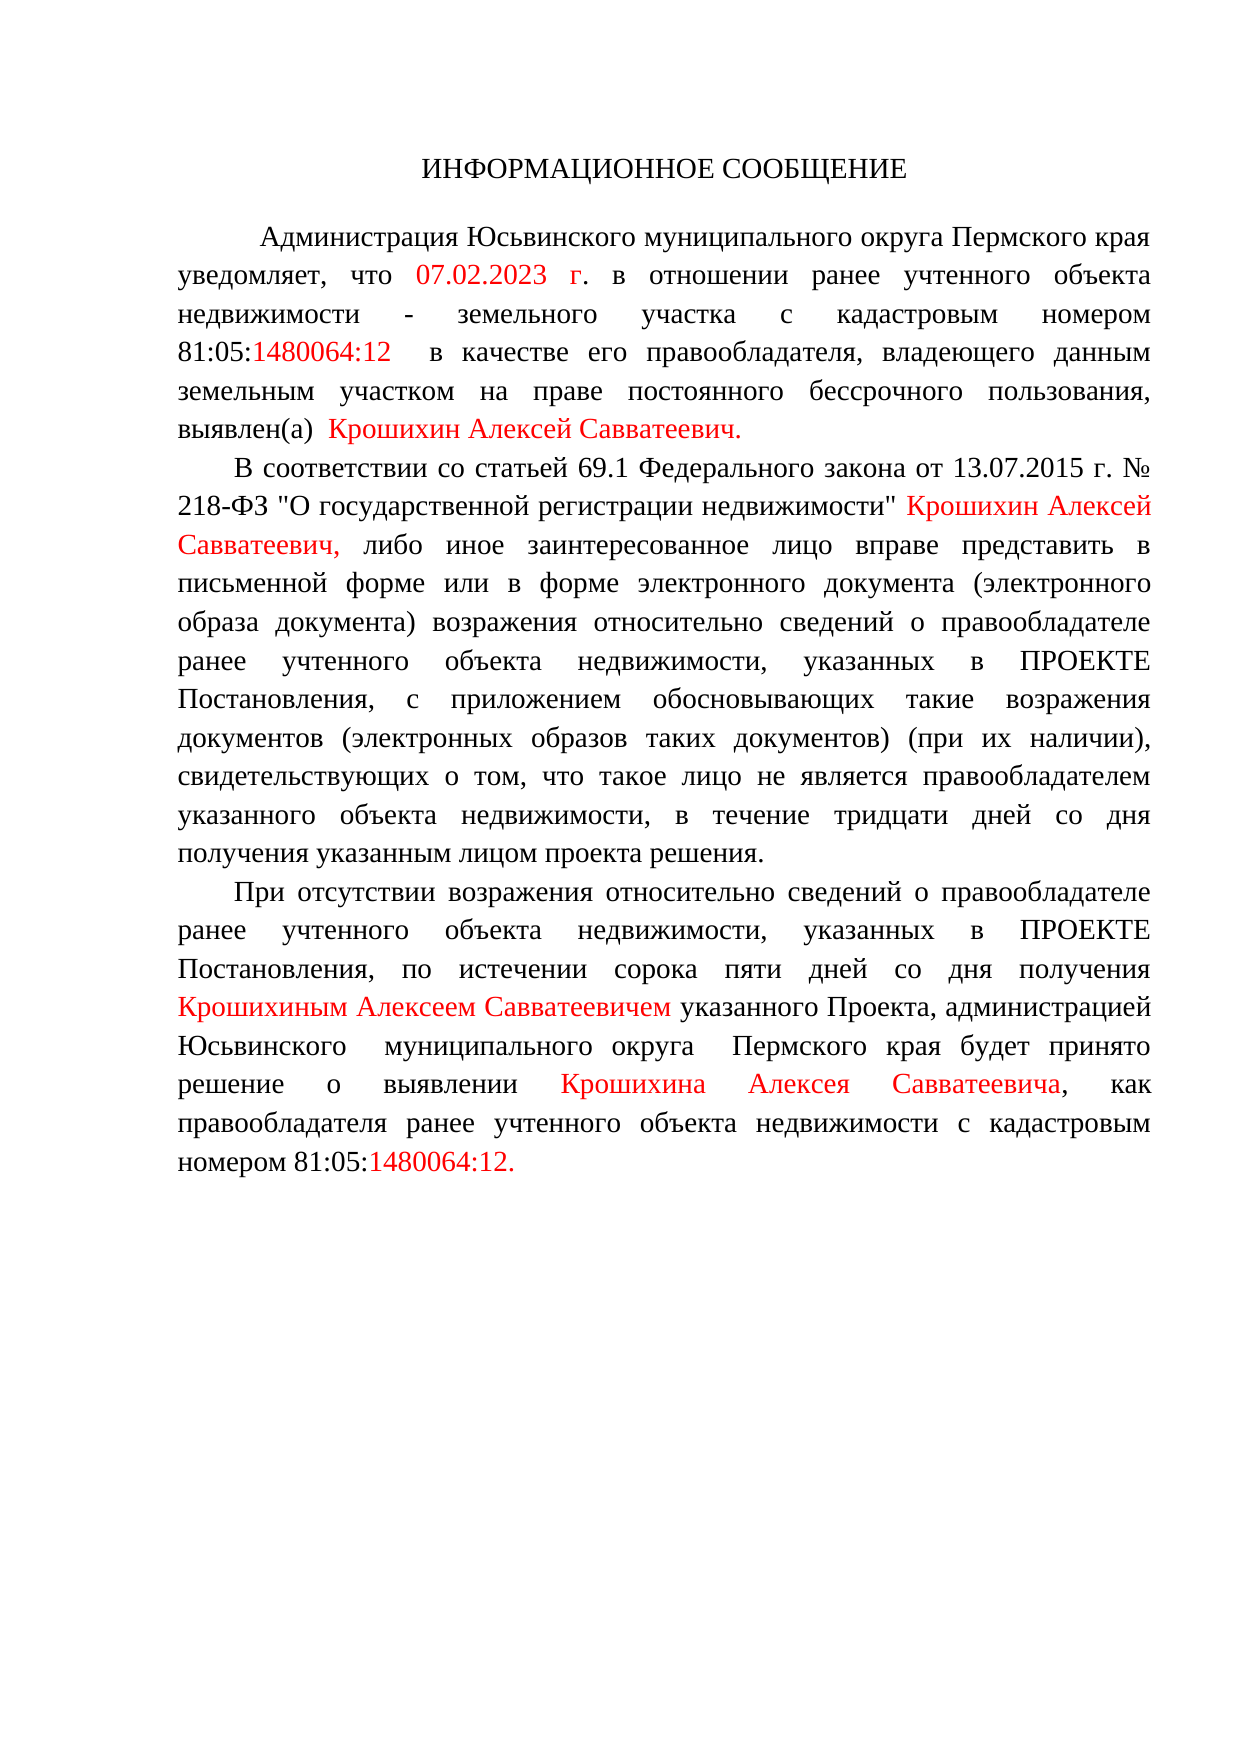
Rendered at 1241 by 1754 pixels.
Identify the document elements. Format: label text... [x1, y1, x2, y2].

text В соответствии со статьей 69.1 Федерального закона от 13.07.2015 г. № 218-ФЗ "О государственной регистрации недвижимости" Крошихин Алексей Савватеевич, либо иное заинтересованное лицо вправе представить в письменной форме или в форме электронного документа (электронного образа документа) возражения относительно сведений о правообладателе ранее учтенного объекта недвижимости, указанных в ПРОЕКТЕ Постановления, с приложением обосновывающих такие возражения документов (электронных образов таких документов) (при их наличии), свидетельствующих о том, что такое лицо не является правообладателем указанного объекта недвижимости, в течение тридцати дней со дня получения указанным лицом проекта решения. [177, 450, 1152, 869]
text ИНФОРМАЦИОННОЕ СООБЩЕНИЕ [177, 152, 1152, 185]
text При отсутствии возражения относительно сведений о правообладателе ранее учтенного объекта недвижимости, указанных в ПРОЕКТЕ Постановления, по истечении сорока пяти дней со дня получения Крошихиным Алексеем Савватеевичем указанного Проекта, администрацией Юсьвинского муниципального округа Пермского края будет принято решение о выявлении Крошихина Алексея Савватеевича, как правообладателя ранее учтенного объекта недвижимости с кадастровым номером 81:05:1480064:12. [177, 874, 1152, 1177]
text Администрация Юсьвинского муниципального округа Пермского края уведомляет, что 07.02.2023 г. в отношении ранее учтенного объекта недвижимости - земельного участка с кадастровым номером 81:05:1480064:12 в качестве его правообладателя, владеющего данным земельным участком на праве постоянного бессрочного пользования, выявлен(а) Крошихин Алексей Савватеевич. [177, 219, 1152, 445]
